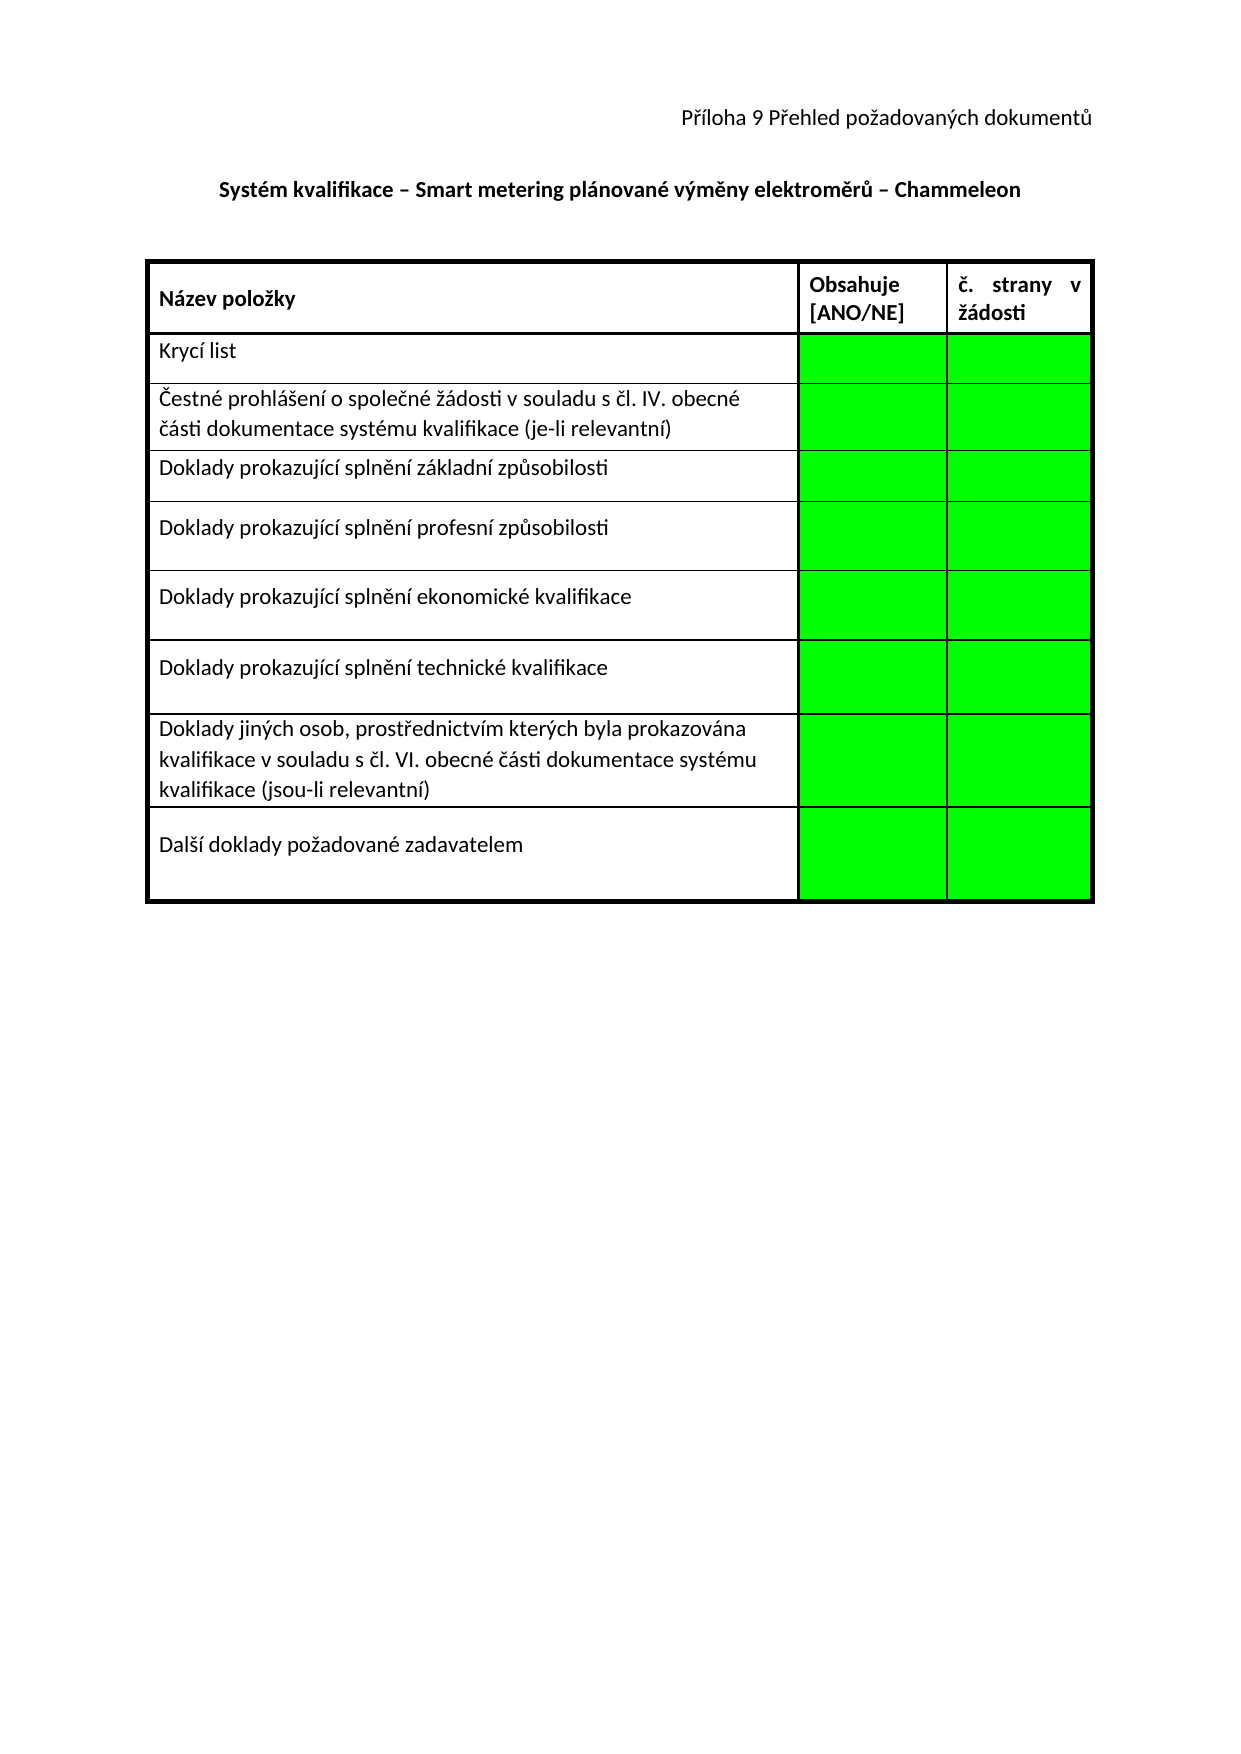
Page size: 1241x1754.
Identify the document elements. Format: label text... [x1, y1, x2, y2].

table_cell [800, 502, 946, 570]
table_cell [800, 451, 946, 501]
table_header č. strany v žádosti [948, 264, 1090, 332]
table_cell [800, 335, 946, 383]
table_cell [948, 808, 1090, 899]
table_cell Krycí list [150, 335, 797, 383]
table_cell [948, 502, 1090, 570]
table_cell [948, 641, 1090, 713]
table_cell Doklady jiných osob, prostřednictvím kterých byla prokazována kvalifikace v souladu s čl. VI. obecné části dokumentace systému kvalifikace (jsou-li relevantní) [150, 715, 797, 806]
table_header Název položky [150, 264, 797, 332]
table_cell [948, 571, 1090, 639]
table_cell Doklady prokazující splnění základní způsobilosti [150, 451, 797, 501]
table_cell [948, 715, 1090, 806]
table_cell [948, 451, 1090, 501]
table_cell [948, 384, 1090, 450]
table_cell [800, 641, 946, 713]
table_header Obsahuje [ANO/NE] [800, 264, 946, 332]
table_cell Doklady prokazující splnění technické kvalifikace [150, 641, 797, 713]
table_cell [800, 715, 946, 806]
table_cell Další doklady požadované zadavatelem [150, 808, 797, 899]
table_cell [800, 808, 946, 899]
table_cell Doklady prokazující splnění ekonomické kvalifikace [150, 571, 797, 639]
table_cell Doklady prokazující splnění profesní způsobilosti [150, 502, 797, 570]
table_cell [800, 384, 946, 450]
text Systém kvalifikace – Smart metering plánované výměny elektroměrů – Chammeleon [148, 174, 1093, 203]
table_cell Čestné prohlášení o společné žádosti v souladu s čl. IV. obecné části dokumentace systému kvalifikace (je-li relevantní) [150, 384, 797, 450]
table_cell [948, 335, 1090, 383]
table_cell [800, 571, 946, 639]
